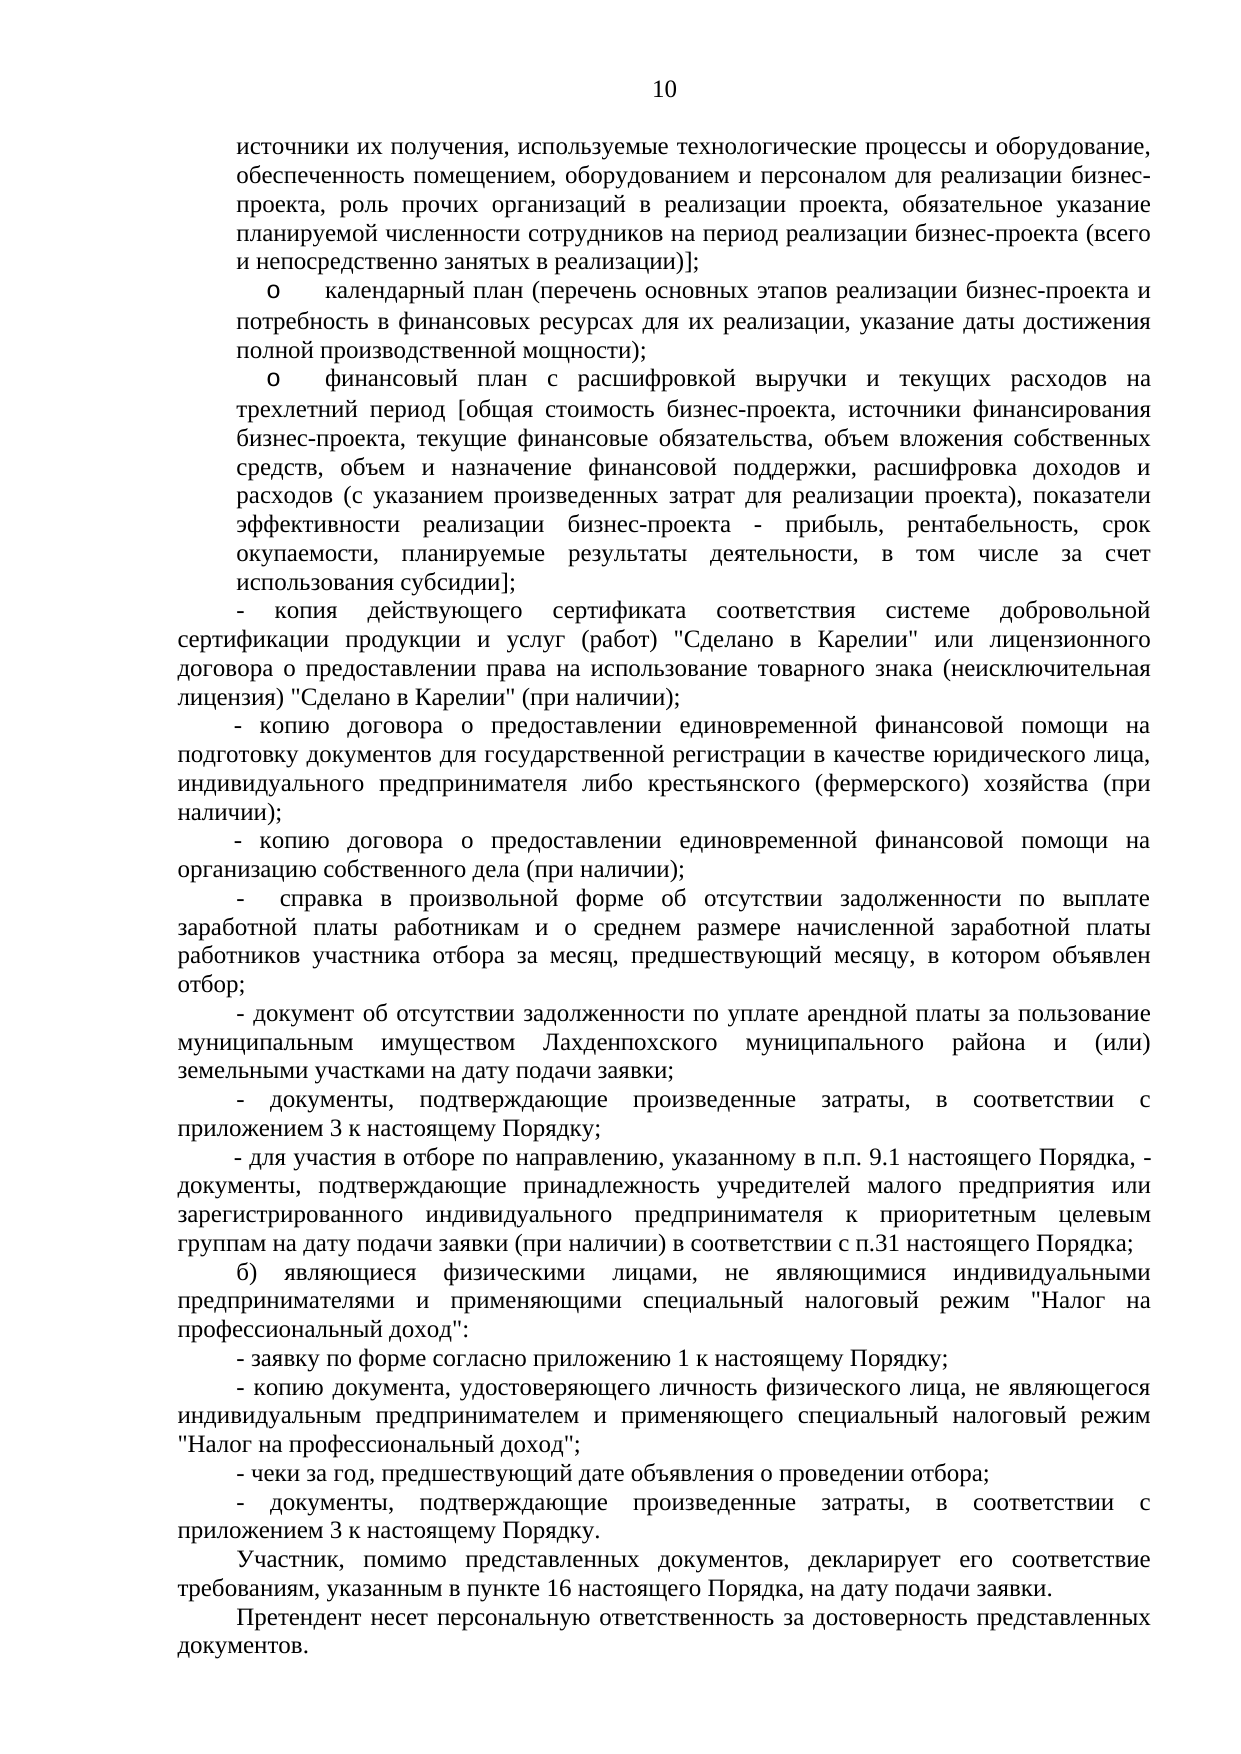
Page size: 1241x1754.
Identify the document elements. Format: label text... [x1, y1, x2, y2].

text - документы, подтверждающие произведенные затраты, в соответствии с приложением 3 к настоящему Порядку. [177, 1487, 1152, 1544]
list финансовый план с расшифровкой выручки и текущих расходов на трехлетний период [общая стоимость бизнес-проекта, источники финансирования бизнес-проекта, текущие финансовые обязательства, объем вложения собственных средств, объем и назначение финансовой поддержки, расшифровка доходов и расходов (с указанием произведенных затрат для реализации проекта), показатели эффективности реализации бизнес-проекта - прибыль, рентабельность, срок окупаемости, планируемые результаты деятельности, в том числе за счет использования субсидии]; [236, 363, 1152, 596]
text - документ об отсутствии задолженности по уплате арендной платы за пользование муниципальным имуществом Лахденпохского муниципального района и (или) земельными участками на дату подачи заявки; [177, 998, 1152, 1084]
text - копию документа, удостоверяющего личность физического лица, не являющегося индивидуальным предпринимателем и применяющего специальный налоговый режим "Налог на профессиональный доход"; [177, 1372, 1152, 1458]
text - копию договора о предоставлении единовременной финансовой помощи на организацию собственного дела (при наличии); [177, 826, 1152, 883]
text б) являющиеся физическими лицами, не являющимися индивидуальными предпринимателями и применяющими специальный налоговый режим "Налог на профессиональный доход": [177, 1257, 1152, 1343]
text Участник, помимо представленных документов, декларирует его соответствие требованиям, указанным в пункте 16 настоящего Порядка, на дату подачи заявки. [177, 1544, 1152, 1602]
text - для участия в отборе по направлению, указанному в п.п. 9.1 настоящего Порядка, - документы, подтверждающие принадлежность учредителей малого предприятия или зарегистрированного индивидуального предпринимателя к приоритетным целевым группам на дату подачи заявки (при наличии) в соответствии с п.31 настоящего Порядка; [177, 1142, 1152, 1257]
text - копия действующего сертификата соответствия системе добровольной сертификации продукции и услуг (работ) "Сделано в Карелии" или лицензионного договора о предоставлении права на использование товарного знака (неисключительная лицензия) "Сделано в Карелии" (при наличии); [177, 596, 1152, 711]
text - копию договора о предоставлении единовременной финансовой помощи на подготовку документов для государственной регистрации в качестве юридического лица, индивидуального предпринимателя либо крестьянского (фермерского) хозяйства (при наличии); [177, 711, 1152, 826]
text - справка в произвольной форме об отсутствии задолженности по выплате заработной платы работникам и о среднем размере начисленной заработной платы работников участника отбора за месяц, предшествующий месяцу, в котором объявлен отбор; [177, 883, 1152, 998]
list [236, 131, 1152, 275]
text Претендент несет персональную ответственность за достоверность представленных документов. [177, 1602, 1152, 1659]
text - документы, подтверждающие произведенные затраты, в соответствии с приложением 3 к настоящему Порядку; [177, 1084, 1152, 1142]
text - чеки за год, предшествующий дате объявления о проведении отбора; [177, 1458, 1152, 1487]
text - заявку по форме согласно приложению 1 к настоящему Порядку; [177, 1343, 1152, 1372]
list календарный план (перечень основных этапов реализации бизнес-проекта и потребность в финансовых ресурсах для их реализации, указание даты достижения полной производственной мощности); [236, 275, 1152, 363]
